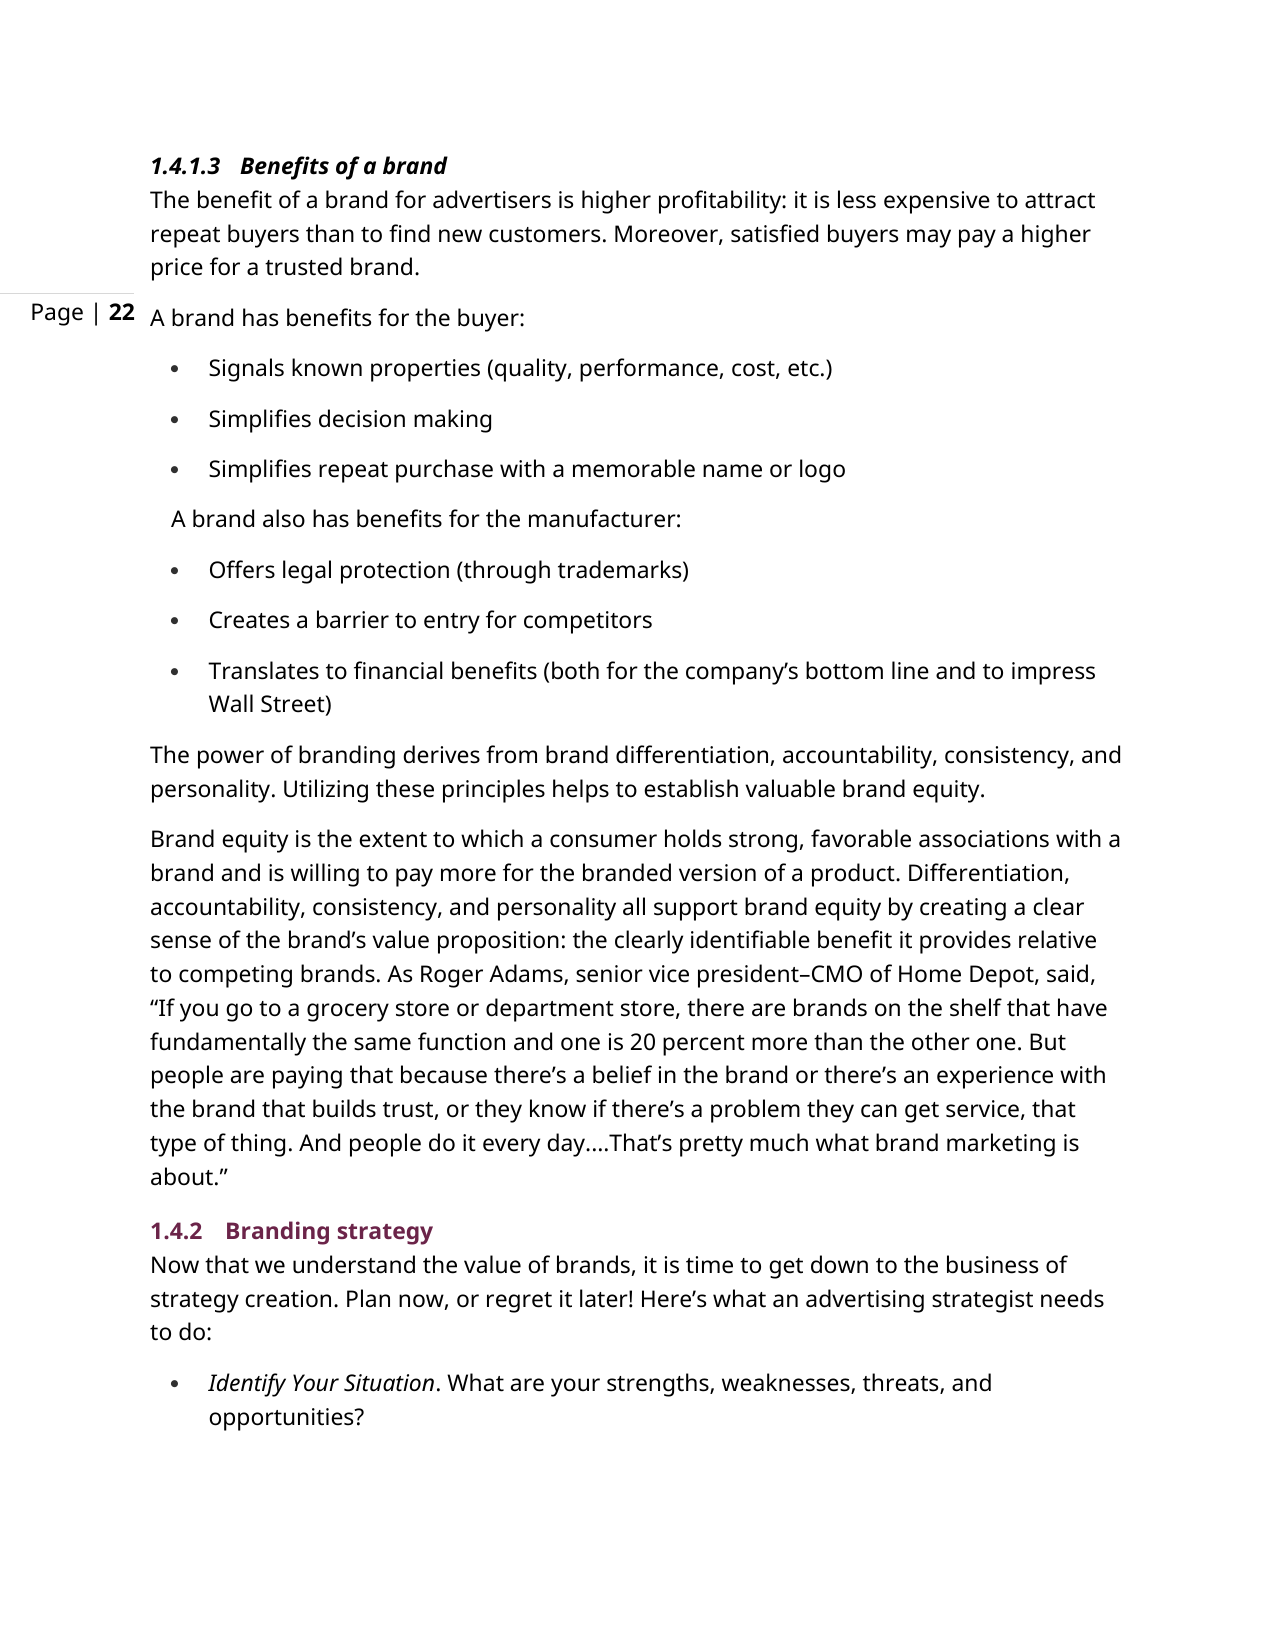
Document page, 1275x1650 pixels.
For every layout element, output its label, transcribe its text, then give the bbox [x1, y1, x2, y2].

text The power of branding derives from brand differentiation, accountability, consistency, and personality. Utilizing these principles helps to establish valuable brand equity. [150, 739, 1125, 804]
list Translates to financial benefits (both for the company’s bottom line and to impress Wall Street) [171, 654, 1125, 719]
subtitle Benefits of a brand [150, 150, 1125, 181]
list Simplifies decision making [171, 402, 1125, 434]
subtitle Branding strategy [150, 1215, 1125, 1246]
text Brand equity is the extent to which a consumer holds strong, favorable associations with a brand and is willing to pay more for the branded version of a product. Differentiation, accountability, consistency, and personality all support brand equity by creating a clear sense of the brand’s value proposition: the clearly identifiable benefit it provides relative to competing brands. As Roger Adams, senior vice president–CMO of Home Depot, said, “If you go to a grocery store or department store, there are brands on the shelf that have fundamentally the same function and one is 20 percent more than the other one. But people are paying that because there’s a belief in the brand or there’s an experience with the brand that builds trust, or they know if there’s a problem they can get service, that type of thing. And people do it every day.…That’s pretty much what brand marketing is about.” [150, 823, 1125, 1192]
text A brand also has benefits for the manufacturer: [171, 503, 1125, 534]
list Simplifies repeat purchase with a memorable name or logo [171, 453, 1125, 484]
text The benefit of a brand for advertisers is higher profitability: it is less expensive to attract repeat buyers than to find new customers. Moreover, satisfied buyers may pay a higher price for a trusted brand. [150, 184, 1125, 282]
list Creates a barrier to entry for competitors [171, 604, 1125, 635]
list Identify Your Situation. What are your strengths, weaknesses, threats, and opportunities? [171, 1367, 1125, 1432]
list Offers legal protection (through trademarks) [171, 554, 1125, 585]
text Now that we understand the value of brands, it is time to get down to the business of strategy creation. Plan now, or regret it later! Here’s what an advertising strategist needs to do: [150, 1249, 1125, 1347]
text A brand has benefits for the buyer: [150, 302, 1125, 333]
list Signals known properties (quality, performance, cost, etc.) [171, 352, 1125, 383]
